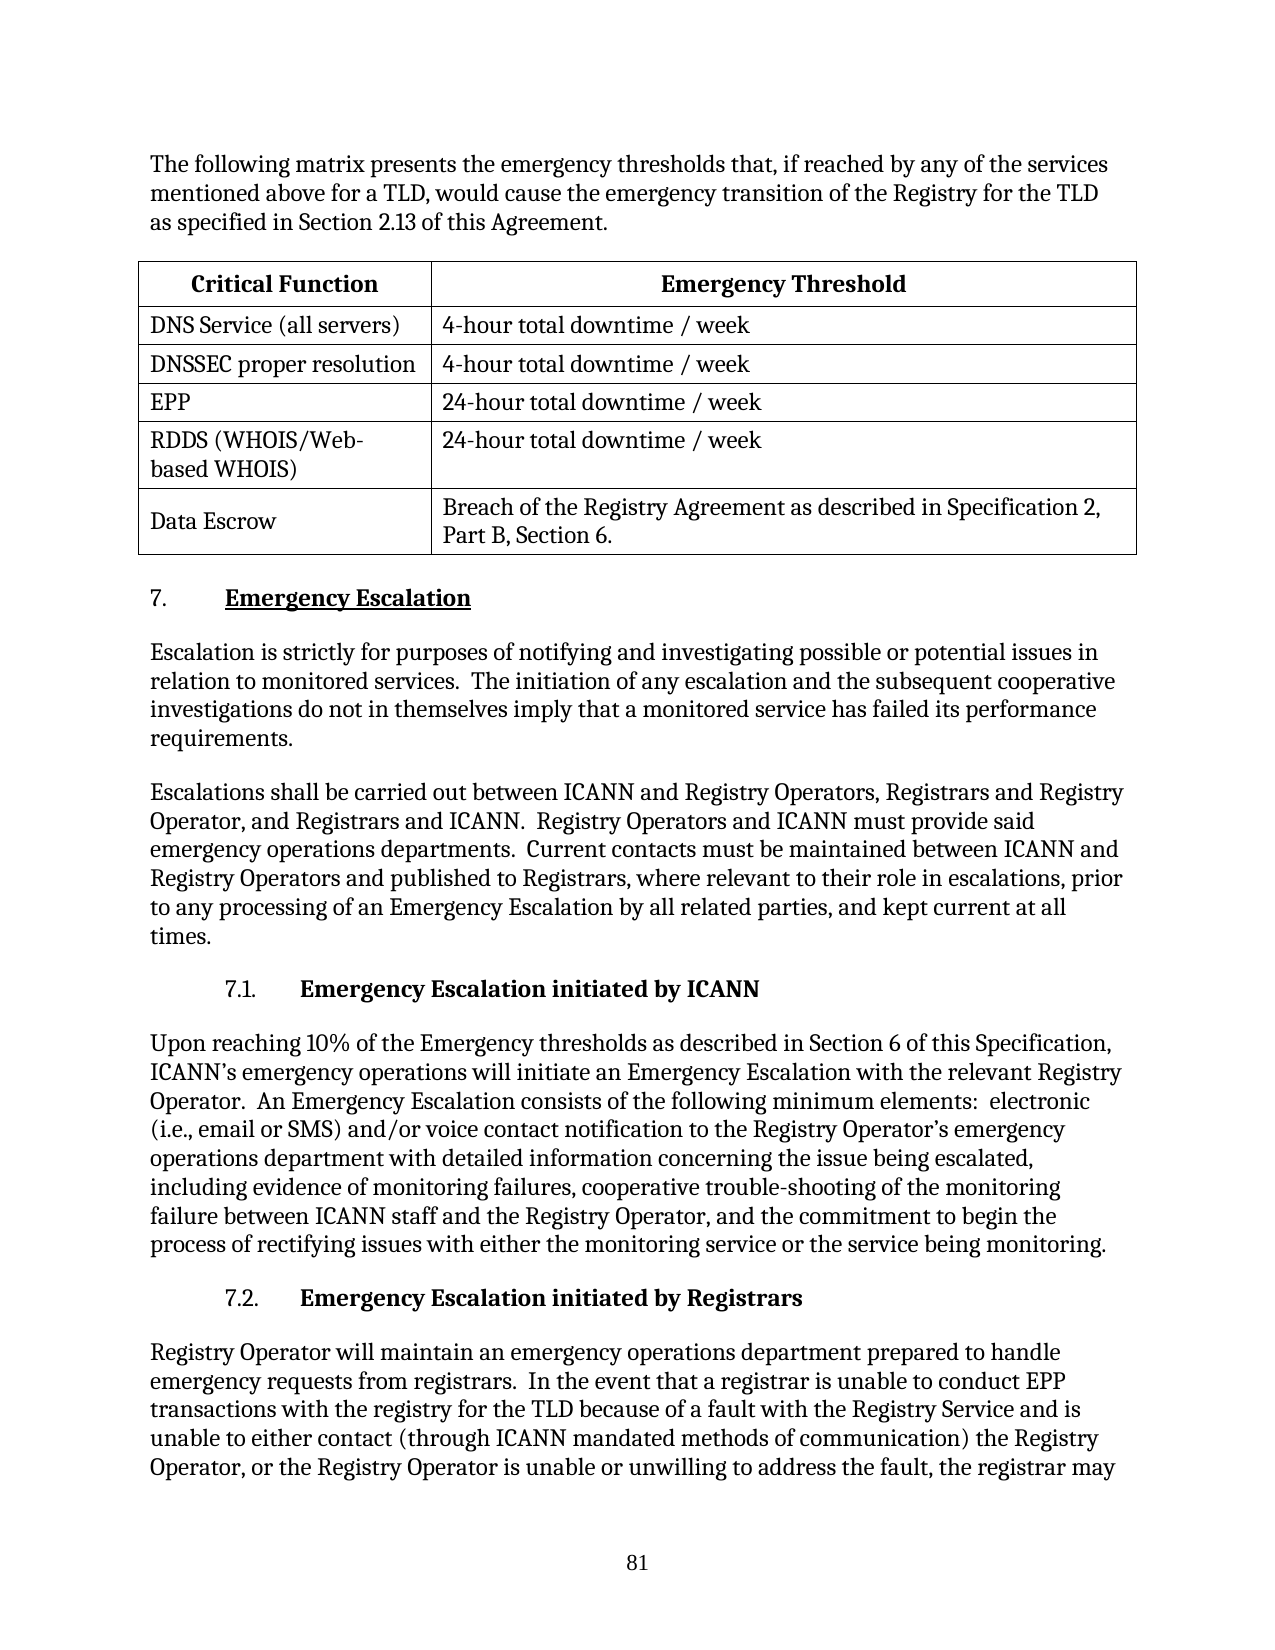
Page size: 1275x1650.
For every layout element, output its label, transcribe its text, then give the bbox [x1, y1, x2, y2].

table_cell Data Escrow [139, 489, 431, 554]
text Emergency Escalation [150, 584, 1125, 613]
text Emergency Escalation initiated by Registrars [225, 1284, 1125, 1313]
table_cell RDDS (WHOIS/Web-based WHOIS) [139, 422, 431, 487]
table_cell DNS Service (all servers) [139, 307, 431, 344]
table_cell 4-hour total downtime / week [432, 307, 1136, 344]
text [150, 1338, 1125, 1482]
text Escalations shall be carried out between ICANN and Registry Operators, Registrars and Registry Operator, and Registrars and ICANN. Registry Operators and ICANN must provide said emergency operations departments. Current contacts must be maintained between ICANN and Registry Operators and published to Registrars, where relevant to their role in escalations, prior to any processing of an Emergency Escalation by all related parties, and kept current at all times. [150, 778, 1125, 950]
table_cell 24-hour total downtime / week [432, 384, 1136, 421]
text Upon reaching 10% of the Emergency thresholds as described in Section 6 of this Specification, ICANN’s emergency operations will initiate an Emergency Escalation with the relevant Registry Operator. An Emergency Escalation consists of the following minimum elements: electronic (i.e., email or SMS) and/or voice contact notification to the Registry Operator’s emergency operations department with detailed information concerning the issue being escalated, including evidence of monitoring failures, cooperative trouble-shooting of the monitoring failure between ICANN staff and the Registry Operator, and the commitment to begin the process of rectifying issues with either the monitoring service or the service being monitoring. [150, 1029, 1125, 1259]
table_cell EPP [139, 384, 431, 421]
table_cell DNSSEC proper resolution [139, 345, 431, 382]
text Emergency Escalation initiated by ICANN [225, 975, 1125, 1004]
table_cell 4-hour total downtime / week [432, 345, 1136, 382]
text The following matrix presents the emergency thresholds that, if reached by any of the services mentioned above for a TLD, would cause the emergency transition of the Registry for the TLD as specified in Section 2.13 of this Agreement. [150, 150, 1125, 236]
table_cell 24-hour total downtime / week [432, 422, 1136, 487]
text Escalation is strictly for purposes of notifying and investigating possible or potential issues in relation to monitored services. The initiation of any escalation and the subsequent cooperative investigations do not in themselves imply that a monitored service has failed its performance requirements. [150, 638, 1125, 753]
table_header Critical Function [139, 262, 431, 306]
table_cell Breach of the Registry Agreement as described in Specification 2, Part B, Section 6. [432, 489, 1136, 554]
table_header Emergency Threshold [432, 262, 1136, 306]
